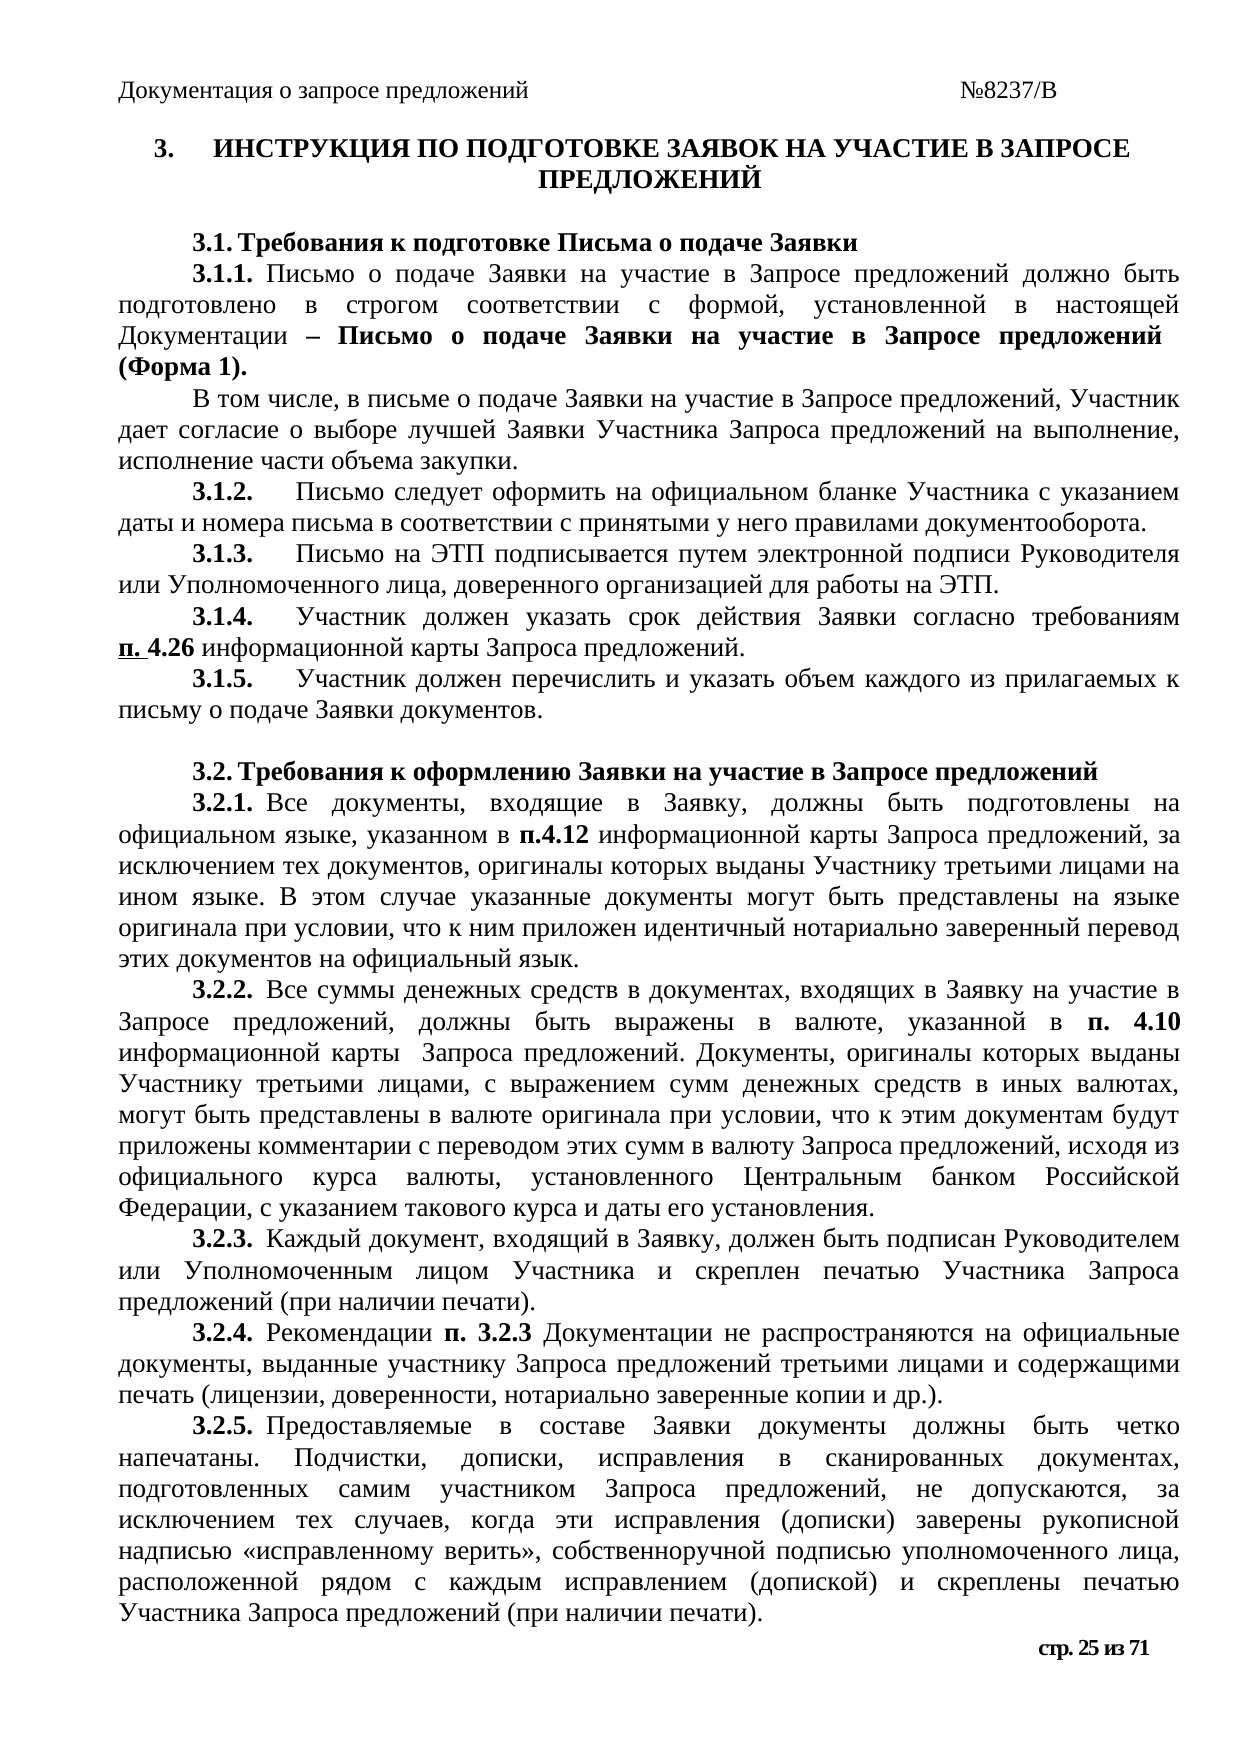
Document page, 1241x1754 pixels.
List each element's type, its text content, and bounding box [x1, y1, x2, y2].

list Каждый документ, входящий в Заявку, должен быть подписан Руководителем или Уполномоченным лицом Участника и скреплен печатью Участника Запроса предложений (при наличии печати). [118, 1223, 1181, 1316]
list Все суммы денежных средств в документах, входящих в Заявку на участие в Запросе предложений, должны быть выражены в валюте, указанной в п. 4.10 информационной карты Запроса предложений. Документы, оригиналы которых выданы Участнику третьими лицами, с выражением сумм денежных средств в иных валютах, могут быть представлены в валюте оригинала при условии, что к этим документам будут приложены комментарии с переводом этих сумм в валюту Запроса предложений, исходя из официального курса валюты, установленного Центральным банком Российской Федерации, с указанием такового курса и даты его установления. [118, 973, 1181, 1223]
list Письмо следует оформить на официальном бланке Участника с указанием даты и номера письма в соответствии с принятыми у него правилами документооборота. [118, 475, 1181, 537]
list Письмо на ЭТП подписывается путем электронной подписи Руководителя или Уполномоченного лица, доверенного организацией для работы на ЭТП. [118, 537, 1181, 600]
subtitle Требования к оформлению Заявки на участие в Запросе предложений [118, 755, 1181, 787]
list Предоставляемые в составе Заявки документы должны быть четко напечатаны. Подчистки, дописки, исправления в сканированных документах, подготовленных самим участником Запроса предложений, не допускаются, за исключением тех случаев, когда эти исправления (дописки) заверены рукописной надписью «исправленному верить», собственноручной подписью уполномоченного лица, расположенной рядом с каждым исправлением (допиской) и скреплены печатью Участника Запроса предложений (при наличии печати). [118, 1409, 1181, 1627]
list Участник должен указать срок действия Заявки согласно требованиям п. 4.26 информационной карты Запроса предложений. [118, 600, 1181, 662]
text В том числе, в письме о подаче Заявки на участие в Запросе предложений, Участник дает согласие о выборе лучшей Заявки Участника Запроса предложений на выполнение, исполнение части объема закупки. [118, 382, 1181, 475]
list Письмо о подаче Заявки на участие в Запросе предложений должно быть подготовлено в строгом соответствии с формой, установленной в настоящей Документации – Письмо о подаче Заявки на участие в Запросе предложений (Форма 1). [118, 257, 1181, 382]
list ИНСТРУКЦИЯ ПО ПОДГОТОВКЕ ЗАЯВОК НА УЧАСТИЕ В ЗАПРОСЕ ПРЕДЛОЖЕНИЙ [103, 132, 1181, 195]
list Рекомендации п. 3.2.3 Документации не распространяются на официальные документы, выданные участнику Запроса предложений третьими лицами и содержащими печать (лицензии, доверенности, нотариально заверенные копии и др.). [118, 1316, 1181, 1409]
list Все документы, входящие в Заявку, должны быть подготовлены на официальном языке, указанном в п.4.12 информационной карты Запроса предложений, за исключением тех документов, оригиналы которых выданы Участнику третьими лицами на ином языке. В этом случае указанные документы могут быть представлены на языке оригинала при условии, что к ним приложен идентичный нотариально заверенный перевод этих документов на официальный язык. [118, 787, 1181, 973]
subtitle Требования к подготовке Письма о подаче Заявки [118, 226, 1181, 257]
list Участник должен перечислить и указать объем каждого из прилагаемых к письму о подаче Заявки документов. [118, 662, 1181, 724]
